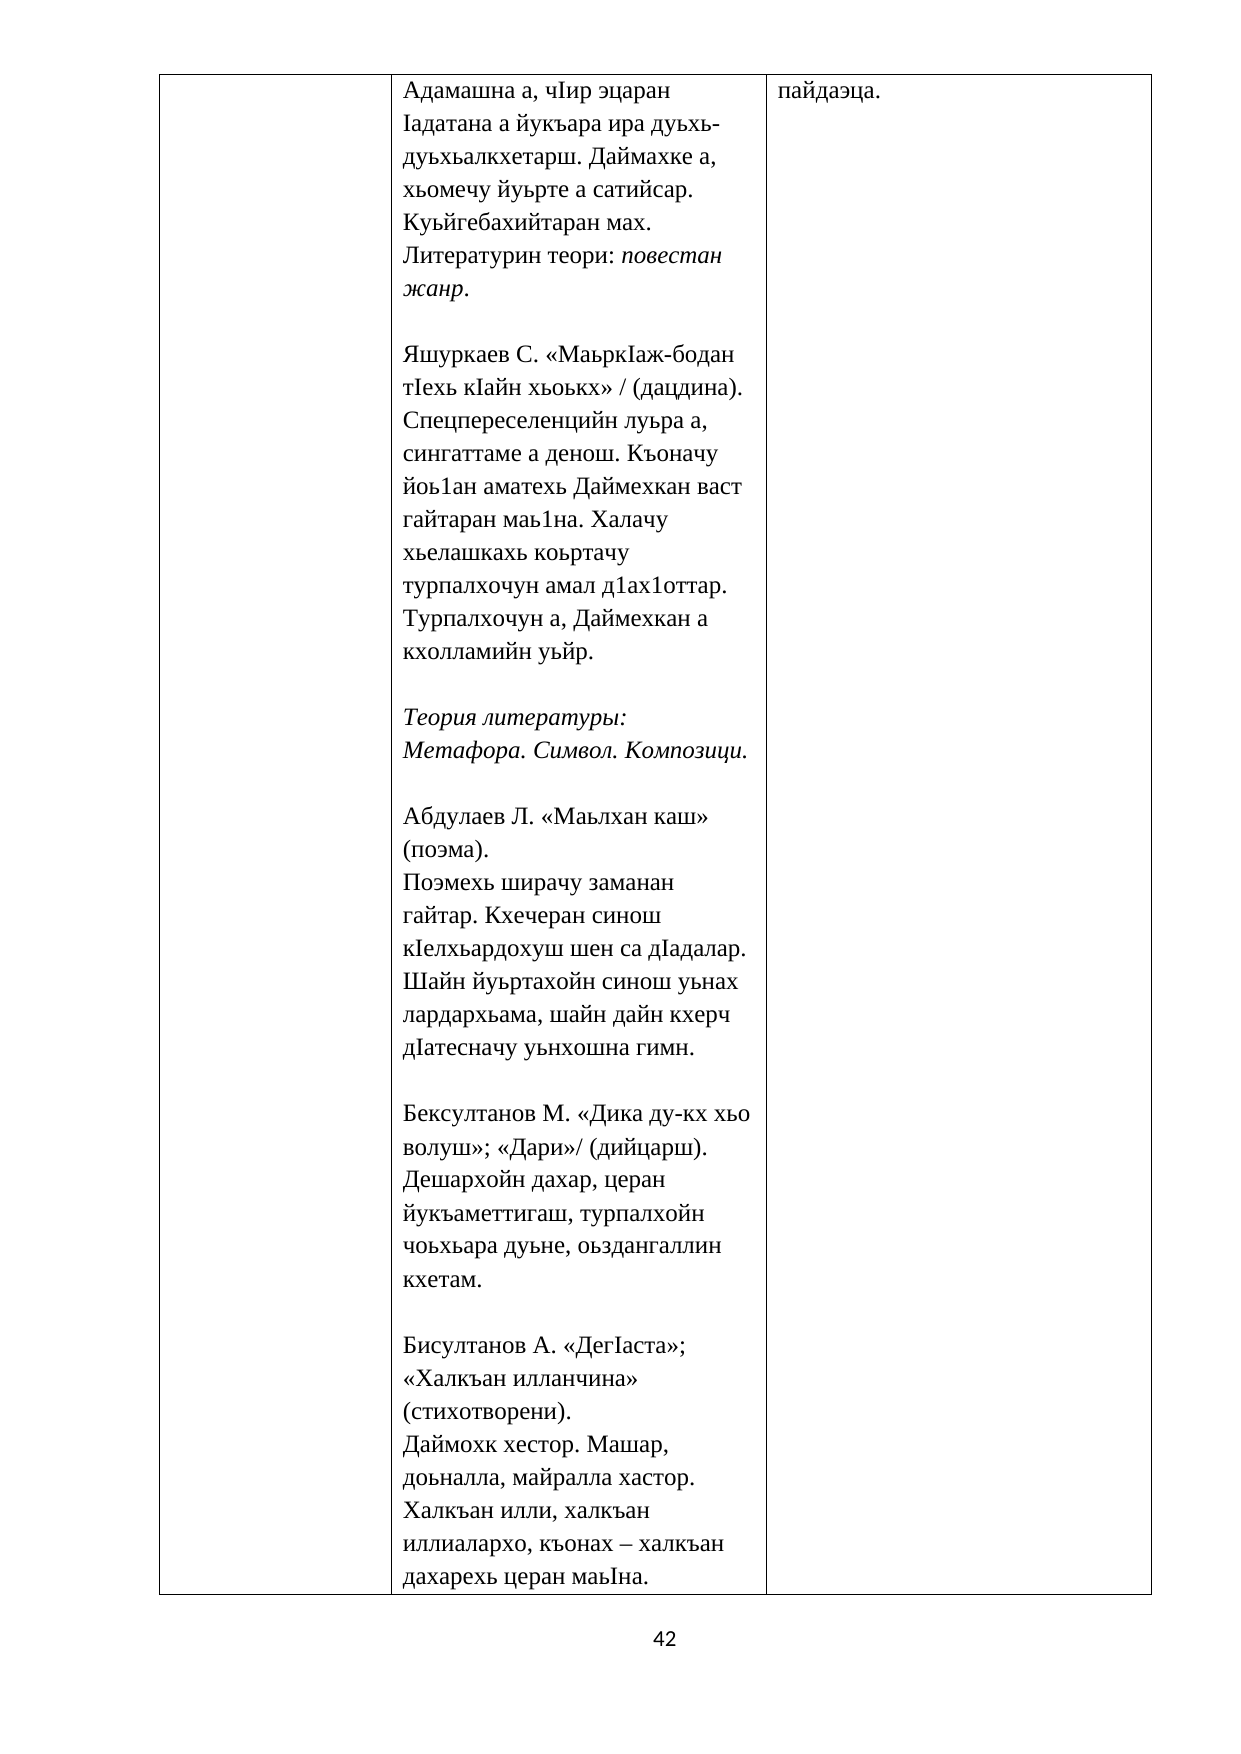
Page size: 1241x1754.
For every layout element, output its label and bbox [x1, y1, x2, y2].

table_cell [160, 75, 391, 1593]
table_cell [392, 75, 766, 1593]
table_cell [767, 75, 1151, 1593]
